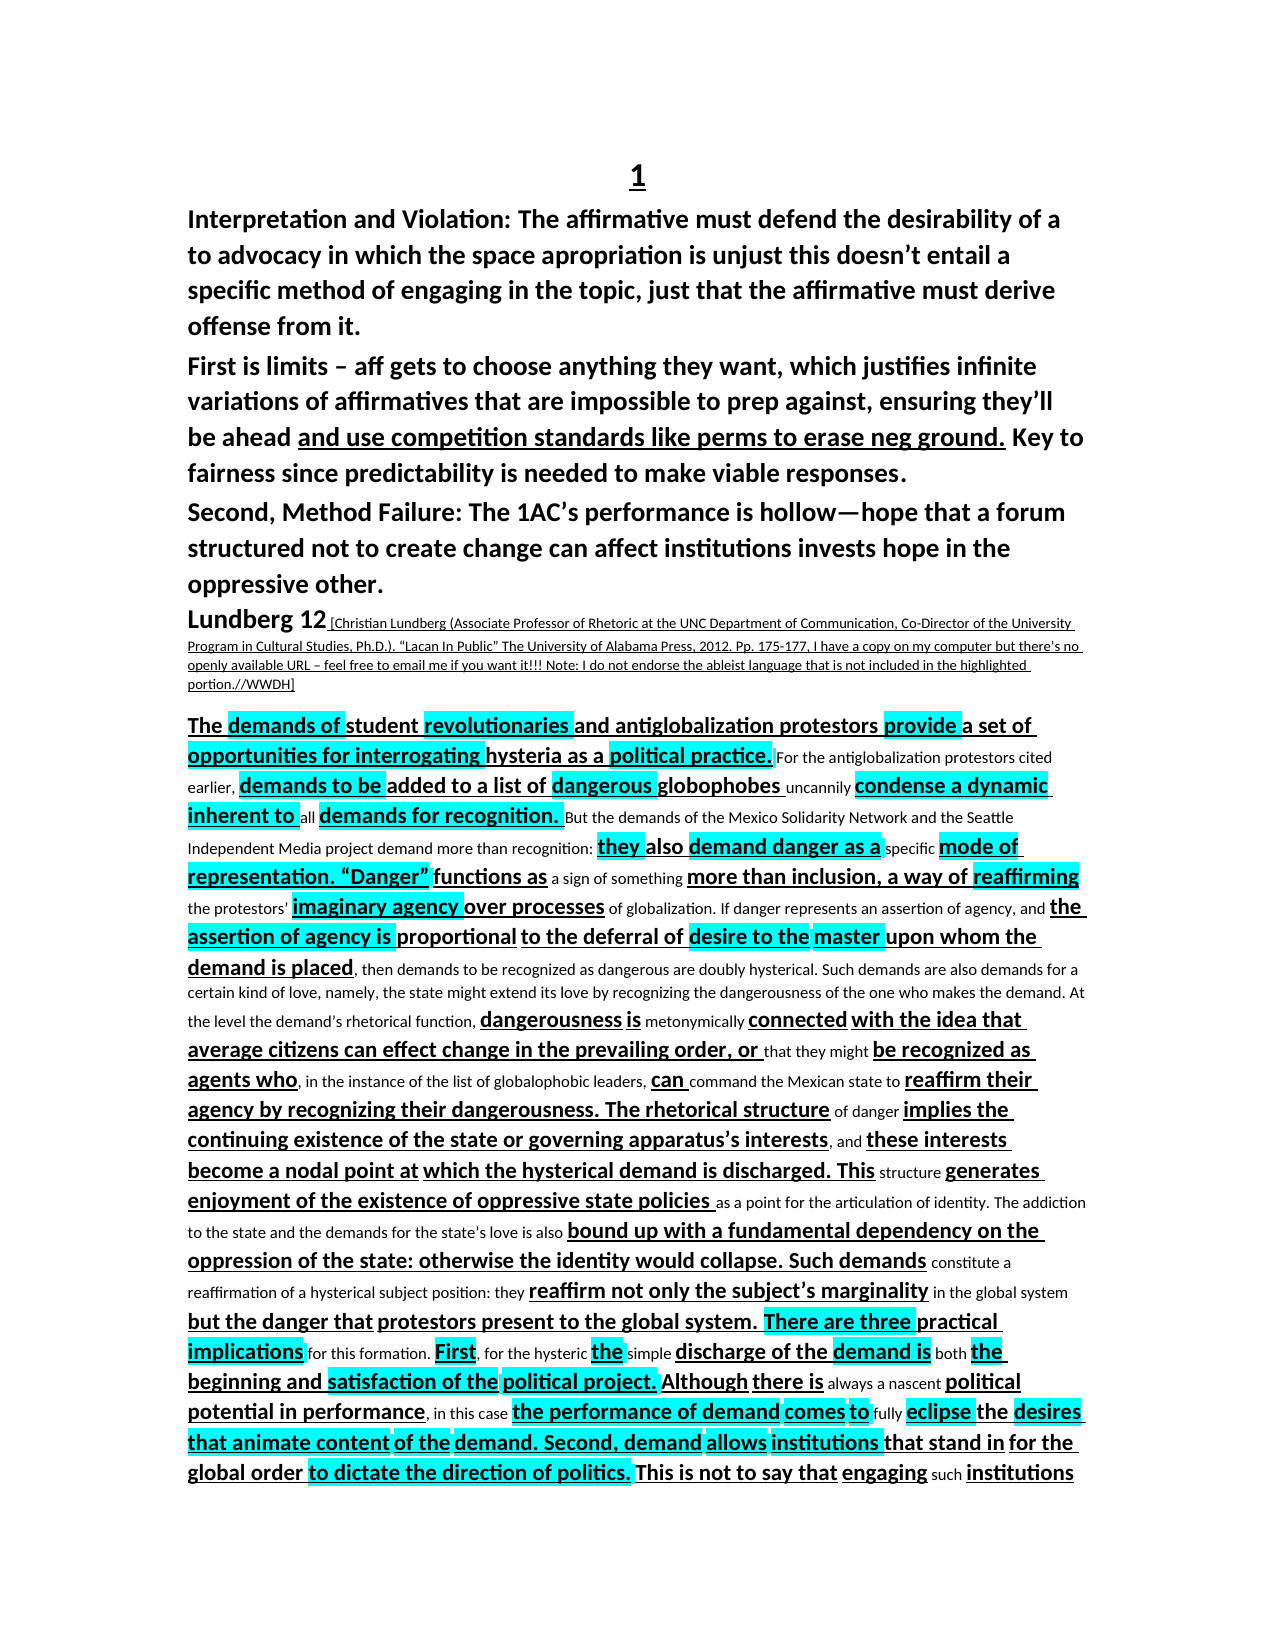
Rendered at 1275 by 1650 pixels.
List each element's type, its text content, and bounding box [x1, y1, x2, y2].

subtitle Second, Method Failure: The 1AC’s performance is hollow—hope that a forum structured not to create change can affect institutions invests hope in the oppressive other. [187, 496, 1087, 600]
subtitle 1 [187, 154, 1087, 195]
text Lundberg 12 [Christian Lundberg (Associate Professor of Rhetoric at the UNC Department of Communication, Co-Director of the University Program in Cultural Studies, Ph.D.). “Lacan In Public” The University of Alabama Press, 2012. Pp. 175-177, I have a copy on my computer but there’s no openly available URL – feel free to email me if you want it!!! Note: I do not endorse the ableist language that is not included in the highlighted portion.//WWDH] [187, 602, 1087, 693]
subtitle First is limits – aff gets to choose anything they want, which justifies infinite variations of affirmatives that are impossible to prep against, ensuring they’ll be ahead and use competition standards like perms to erase neg ground. Key to fairness since predictability is needed to make viable responses. [187, 349, 1087, 489]
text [187, 711, 1087, 1486]
subtitle Interpretation and Violation: The affirmative must defend the desirability of a to advocacy in which the space apropriation is unjust this doesn’t entail a specific method of engaging in the topic, just that the affirmative must derive offense from it. [187, 202, 1087, 342]
